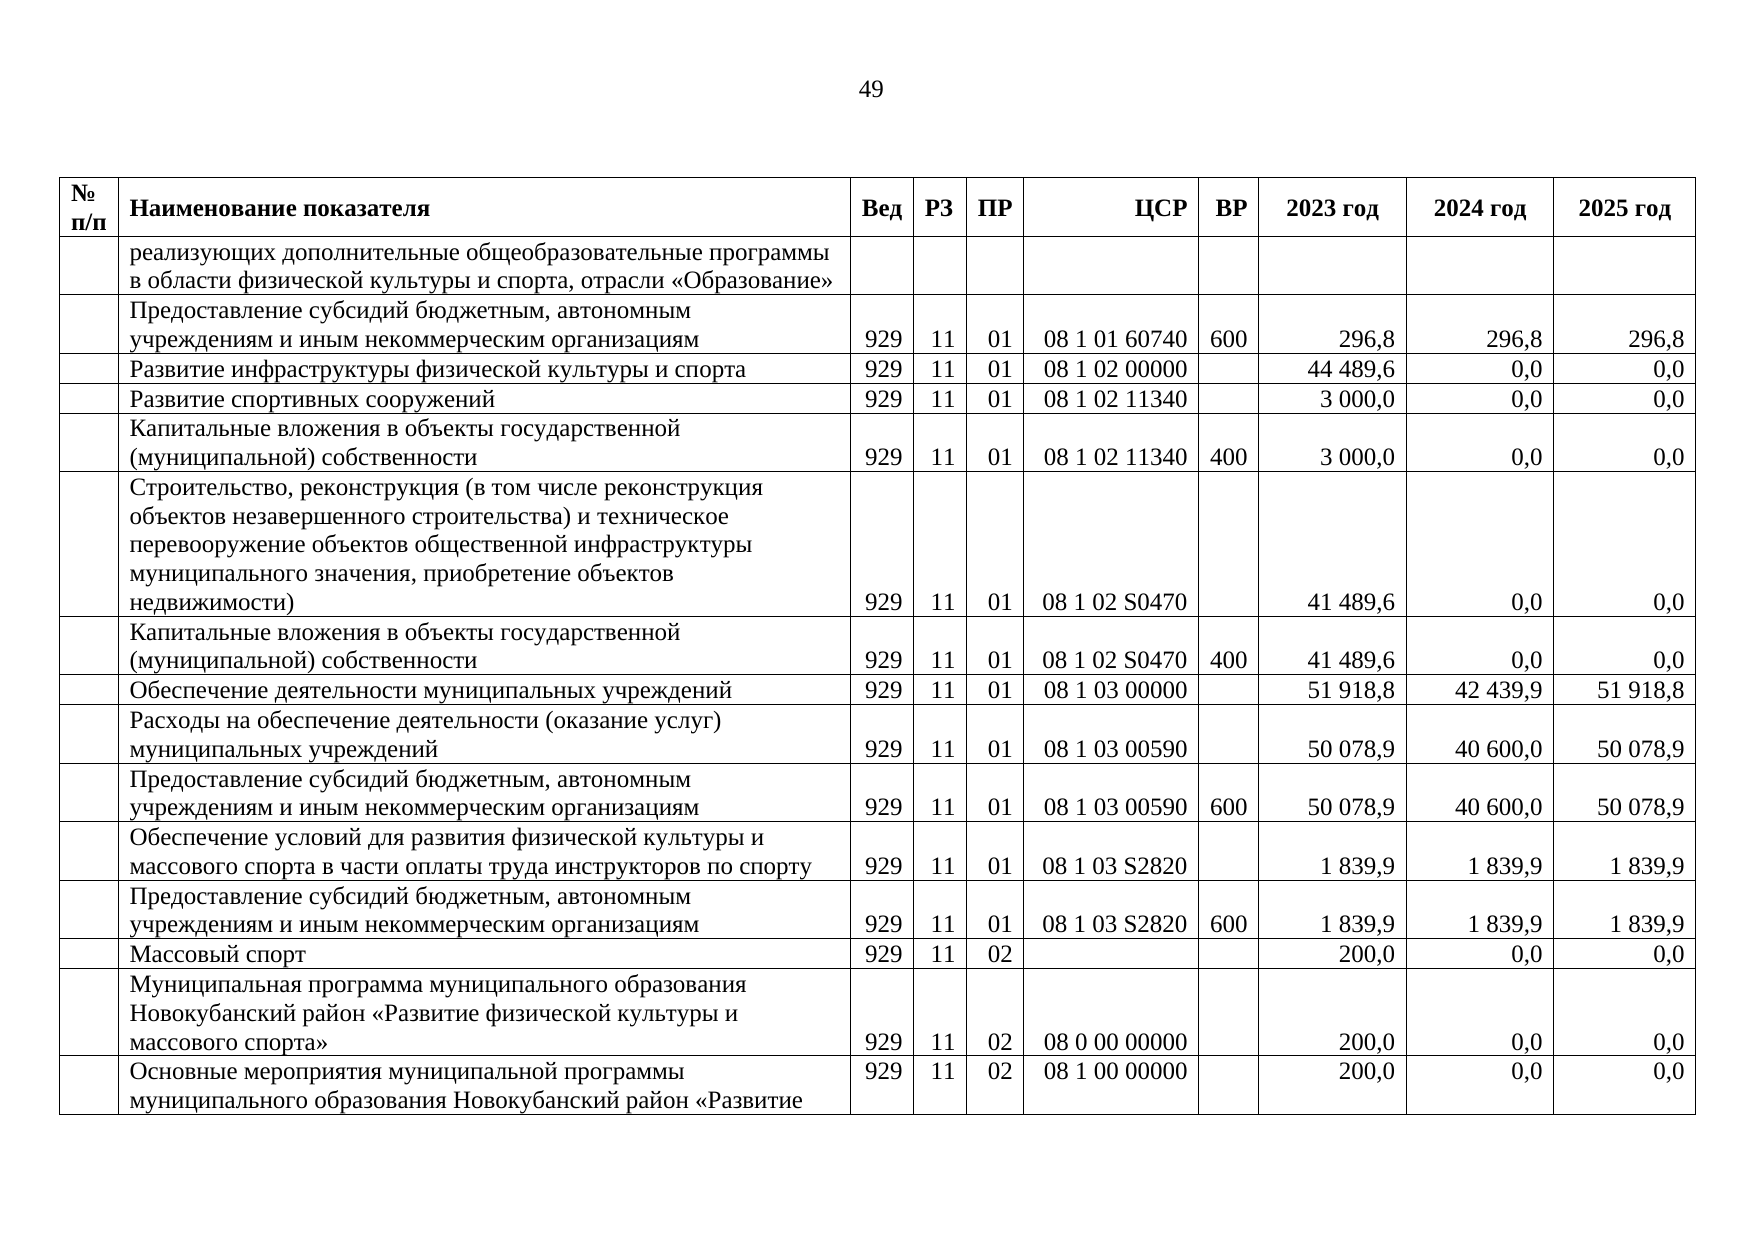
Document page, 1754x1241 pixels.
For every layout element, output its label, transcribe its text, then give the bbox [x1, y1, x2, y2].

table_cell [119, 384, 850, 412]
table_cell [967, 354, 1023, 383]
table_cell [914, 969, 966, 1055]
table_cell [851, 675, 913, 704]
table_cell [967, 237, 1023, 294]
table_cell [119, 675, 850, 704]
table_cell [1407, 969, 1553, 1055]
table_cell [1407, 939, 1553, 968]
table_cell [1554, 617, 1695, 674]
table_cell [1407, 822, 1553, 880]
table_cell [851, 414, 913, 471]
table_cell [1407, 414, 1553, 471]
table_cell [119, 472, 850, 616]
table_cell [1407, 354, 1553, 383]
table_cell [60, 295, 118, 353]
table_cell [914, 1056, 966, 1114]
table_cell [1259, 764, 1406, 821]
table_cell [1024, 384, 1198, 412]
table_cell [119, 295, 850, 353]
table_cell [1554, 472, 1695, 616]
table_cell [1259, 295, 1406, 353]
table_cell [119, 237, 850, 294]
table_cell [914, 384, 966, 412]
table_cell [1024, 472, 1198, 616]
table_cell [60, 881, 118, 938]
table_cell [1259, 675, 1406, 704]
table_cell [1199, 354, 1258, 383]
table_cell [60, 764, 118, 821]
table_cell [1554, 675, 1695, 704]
table_header ВР [1199, 178, 1258, 236]
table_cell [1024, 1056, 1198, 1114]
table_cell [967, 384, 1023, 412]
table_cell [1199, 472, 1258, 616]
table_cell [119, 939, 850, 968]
table_header РЗ [914, 178, 966, 236]
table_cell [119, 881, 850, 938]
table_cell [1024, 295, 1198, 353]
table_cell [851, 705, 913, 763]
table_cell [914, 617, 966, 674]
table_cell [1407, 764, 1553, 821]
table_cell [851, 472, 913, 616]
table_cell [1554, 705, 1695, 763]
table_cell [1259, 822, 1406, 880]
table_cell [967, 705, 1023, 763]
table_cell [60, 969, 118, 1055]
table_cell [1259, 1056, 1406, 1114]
table_header 2023 год [1259, 178, 1406, 236]
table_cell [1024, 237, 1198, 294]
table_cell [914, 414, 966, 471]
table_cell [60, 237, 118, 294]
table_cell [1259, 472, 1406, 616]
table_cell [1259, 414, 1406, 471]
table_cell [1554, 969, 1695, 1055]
table_header 2024 год [1407, 178, 1553, 236]
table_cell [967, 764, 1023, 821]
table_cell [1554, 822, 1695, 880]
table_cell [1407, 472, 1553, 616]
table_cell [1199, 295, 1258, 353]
table_header № п/п [60, 178, 118, 236]
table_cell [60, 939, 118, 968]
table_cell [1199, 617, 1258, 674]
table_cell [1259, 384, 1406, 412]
table_header Вед [851, 178, 913, 236]
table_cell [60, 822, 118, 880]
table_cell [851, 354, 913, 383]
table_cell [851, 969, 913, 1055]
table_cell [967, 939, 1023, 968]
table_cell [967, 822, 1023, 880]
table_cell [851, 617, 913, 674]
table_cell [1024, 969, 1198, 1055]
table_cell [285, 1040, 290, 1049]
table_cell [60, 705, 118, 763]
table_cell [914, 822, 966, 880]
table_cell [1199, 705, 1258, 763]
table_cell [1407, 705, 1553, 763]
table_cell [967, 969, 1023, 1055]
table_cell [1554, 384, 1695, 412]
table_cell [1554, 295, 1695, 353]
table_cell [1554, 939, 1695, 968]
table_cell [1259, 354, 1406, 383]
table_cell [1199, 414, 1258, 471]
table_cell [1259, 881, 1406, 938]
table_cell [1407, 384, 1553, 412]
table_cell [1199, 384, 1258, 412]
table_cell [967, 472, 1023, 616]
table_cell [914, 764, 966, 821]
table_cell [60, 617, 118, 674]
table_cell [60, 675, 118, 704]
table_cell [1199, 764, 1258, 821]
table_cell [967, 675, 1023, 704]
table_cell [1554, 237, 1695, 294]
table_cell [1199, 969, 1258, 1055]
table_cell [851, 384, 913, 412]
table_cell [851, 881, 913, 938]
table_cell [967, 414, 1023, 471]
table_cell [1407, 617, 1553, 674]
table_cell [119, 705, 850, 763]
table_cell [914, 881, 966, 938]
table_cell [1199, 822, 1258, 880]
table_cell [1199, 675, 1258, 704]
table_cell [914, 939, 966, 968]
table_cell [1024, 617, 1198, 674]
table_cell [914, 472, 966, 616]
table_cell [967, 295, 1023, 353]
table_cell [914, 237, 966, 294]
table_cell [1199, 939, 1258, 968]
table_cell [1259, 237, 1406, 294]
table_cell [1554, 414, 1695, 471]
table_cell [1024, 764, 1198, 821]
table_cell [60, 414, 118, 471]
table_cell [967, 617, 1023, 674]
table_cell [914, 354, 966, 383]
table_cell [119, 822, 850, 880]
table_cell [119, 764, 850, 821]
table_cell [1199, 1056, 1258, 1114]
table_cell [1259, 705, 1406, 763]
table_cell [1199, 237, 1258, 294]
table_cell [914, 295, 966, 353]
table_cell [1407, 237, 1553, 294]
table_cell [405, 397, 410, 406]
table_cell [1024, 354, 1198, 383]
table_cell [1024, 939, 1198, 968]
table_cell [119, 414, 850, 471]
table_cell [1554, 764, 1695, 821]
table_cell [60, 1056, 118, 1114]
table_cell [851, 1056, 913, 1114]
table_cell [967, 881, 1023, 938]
table_header ПР [967, 178, 1023, 236]
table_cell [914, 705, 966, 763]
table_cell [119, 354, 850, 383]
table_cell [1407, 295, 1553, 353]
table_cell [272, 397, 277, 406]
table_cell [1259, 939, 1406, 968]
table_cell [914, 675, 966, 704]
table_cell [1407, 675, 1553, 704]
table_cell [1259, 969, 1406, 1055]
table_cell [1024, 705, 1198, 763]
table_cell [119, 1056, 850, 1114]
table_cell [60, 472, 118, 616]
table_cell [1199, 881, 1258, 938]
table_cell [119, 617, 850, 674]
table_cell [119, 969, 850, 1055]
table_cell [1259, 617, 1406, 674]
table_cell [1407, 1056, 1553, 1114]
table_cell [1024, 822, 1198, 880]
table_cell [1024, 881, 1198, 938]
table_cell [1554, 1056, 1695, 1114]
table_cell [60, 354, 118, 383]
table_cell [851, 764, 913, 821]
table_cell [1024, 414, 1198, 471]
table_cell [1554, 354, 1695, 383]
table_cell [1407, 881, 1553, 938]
table_header Наименование показателя [119, 178, 850, 236]
table_header ЦСР [1024, 178, 1198, 236]
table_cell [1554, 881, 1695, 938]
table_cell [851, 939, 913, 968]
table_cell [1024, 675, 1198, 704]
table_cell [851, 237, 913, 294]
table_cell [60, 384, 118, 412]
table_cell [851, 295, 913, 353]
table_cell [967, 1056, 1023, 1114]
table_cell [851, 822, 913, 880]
table_header 2025 год [1554, 178, 1695, 236]
